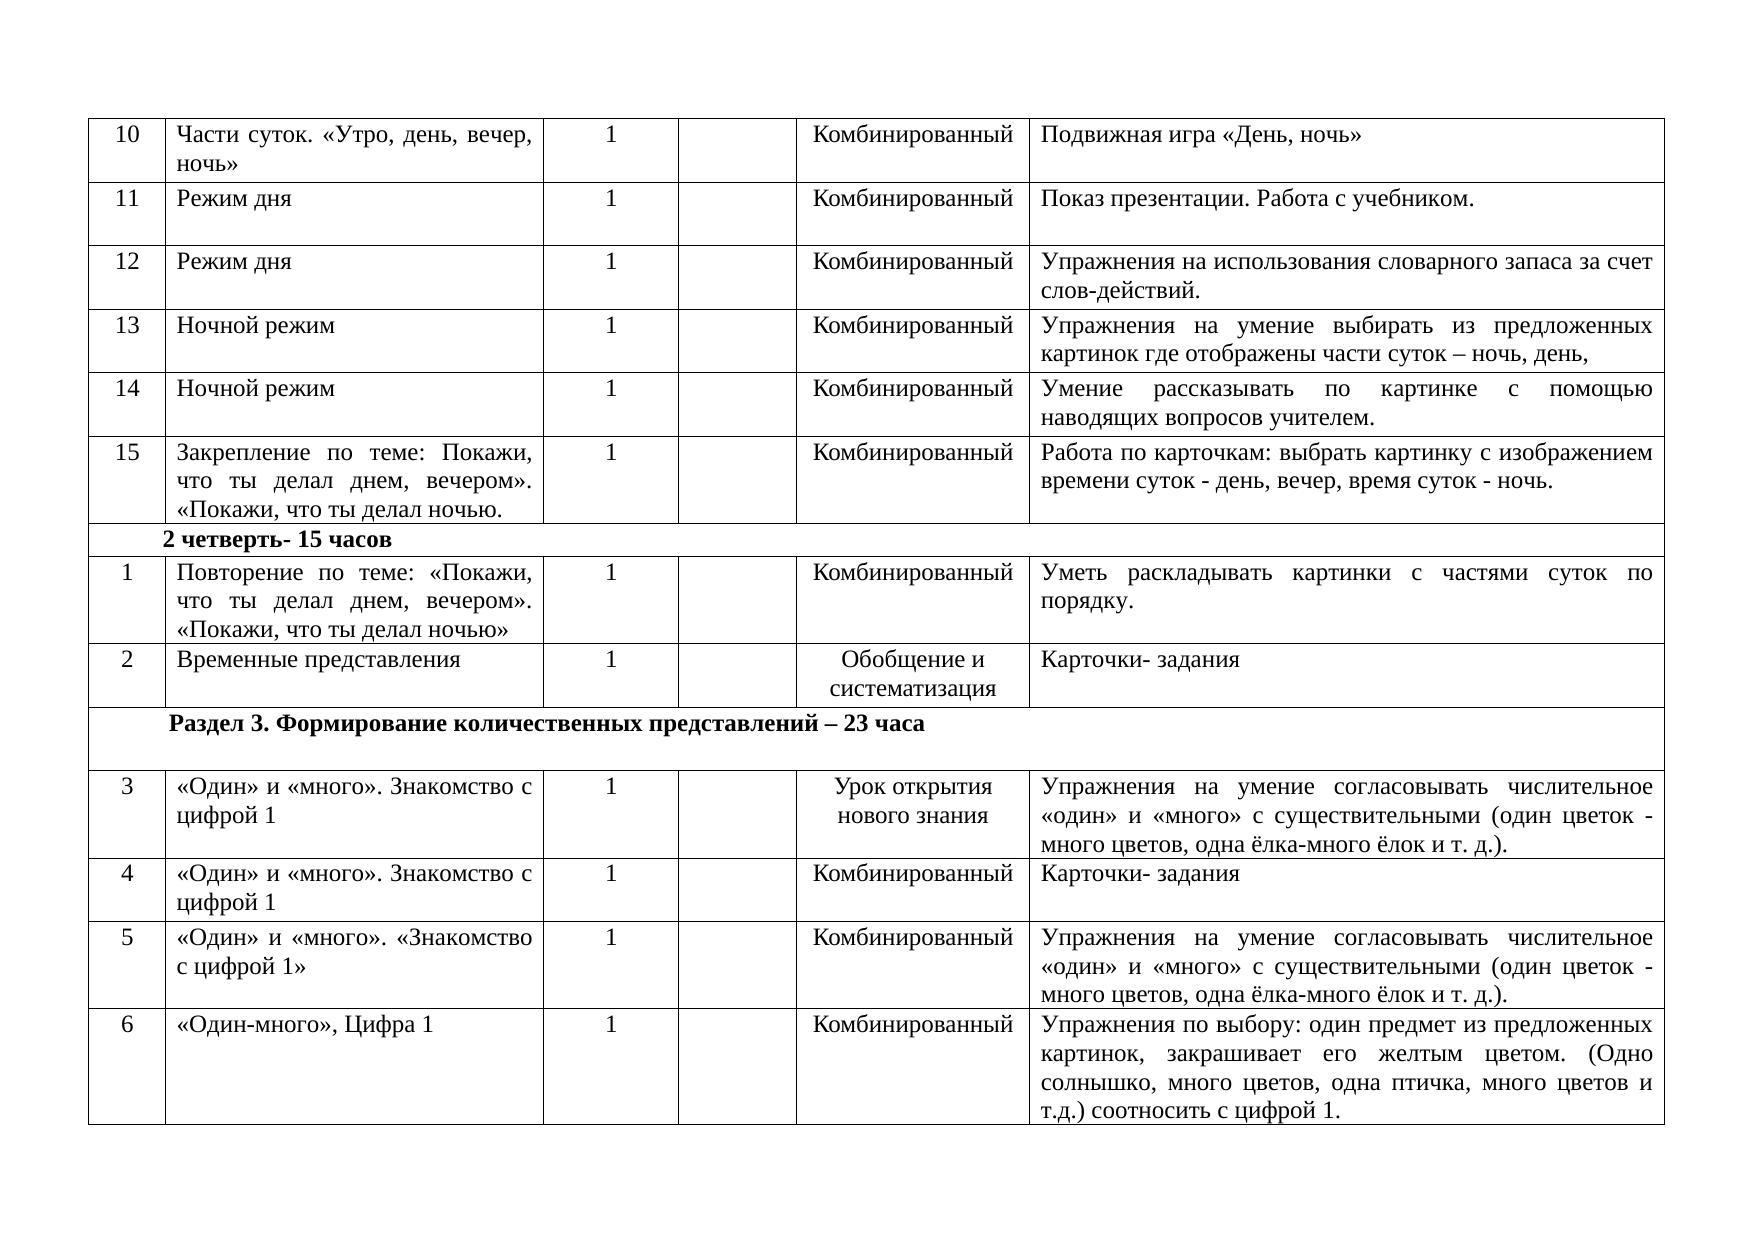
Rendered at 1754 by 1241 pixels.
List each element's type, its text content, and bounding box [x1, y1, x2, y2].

table_cell 1 [544, 644, 678, 707]
table_cell Показ презентации. Работа с учебником. [1030, 183, 1664, 245]
table_cell Комбинированный [797, 557, 1029, 643]
table_cell [679, 183, 796, 245]
table_cell Ночной режим [166, 310, 543, 372]
table_cell Работа по карточкам: выбрать картинку с изображением времени суток - день, вечер, время суток - ночь. [1030, 437, 1664, 523]
table_cell Упражнения на умение выбирать из предложенных картинок где отображены части суток – ночь, день, [1030, 310, 1664, 372]
table_cell 1 [544, 310, 678, 372]
table_cell «Один» и «много». Знакомство с цифрой 1 [166, 859, 543, 921]
table_cell Упражнения на умение согласовывать числительное «один» и «много» с существительными (один цветок - много цветов, одна ёлка-много ёлок и т. д.). [1030, 922, 1664, 1008]
table_cell [679, 1009, 796, 1124]
table_cell Комбинированный [797, 183, 1029, 245]
table_cell 1 [544, 246, 678, 309]
table_cell [679, 437, 796, 523]
table_cell 1 [544, 1009, 678, 1124]
table_cell Режим дня [166, 183, 543, 245]
table_cell Комбинированный [797, 922, 1029, 1008]
table_cell 15 [89, 437, 165, 523]
table_cell 12 [89, 246, 165, 309]
table_cell Упражнения на умение согласовывать числительное «один» и «много» с существительными (один цветок - много цветов, одна ёлка-много ёлок и т. д.). [1030, 771, 1664, 857]
table_cell Умение рассказывать по картинке с помощью наводящих вопросов учителем. [1030, 373, 1664, 436]
table_cell 1 [544, 119, 678, 182]
table_cell [679, 557, 796, 643]
table_cell 1 [544, 859, 678, 921]
table_cell Режим дня [166, 246, 543, 309]
table_cell 3 [89, 771, 165, 857]
table_cell Закрепление по теме: Покажи, что ты делал днем, вечером». «Покажи, что ты делал ночью. [166, 437, 543, 523]
table_cell Уметь раскладывать картинки с частями суток по порядку. [1030, 557, 1664, 643]
table_cell Упражнения на использования словарного запаса за счет слов-действий. [1030, 246, 1664, 309]
table_cell 10 [89, 119, 165, 182]
table_cell Комбинированный [797, 437, 1029, 523]
table_cell 2 четверть- 15 часов [89, 524, 1664, 556]
table_cell 1 [544, 437, 678, 523]
table_cell Комбинированный [797, 373, 1029, 436]
table_cell 1 [544, 922, 678, 1008]
table_cell [679, 644, 796, 707]
table_cell Комбинированный [797, 119, 1029, 182]
table_cell 4 [89, 859, 165, 921]
table_cell [679, 246, 796, 309]
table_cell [166, 1009, 543, 1124]
table_cell [679, 373, 796, 436]
table_cell [679, 119, 796, 182]
table_cell [679, 310, 796, 372]
table_cell [679, 859, 796, 921]
table_cell Карточки- задания [1030, 644, 1664, 707]
table_cell Подвижная игра «День, ночь» [1030, 119, 1664, 182]
table_cell 11 [89, 183, 165, 245]
table_cell [679, 771, 796, 857]
table_cell Раздел 3. Формирование количественных представлений – 23 часа [89, 708, 1664, 770]
table_cell Временные представления [166, 644, 543, 707]
table_cell 13 [89, 310, 165, 372]
table_cell 14 [89, 373, 165, 436]
table_cell 1 [544, 557, 678, 643]
table_cell Повторение по теме: «Покажи, что ты делал днем, вечером». «Покажи, что ты делал ночью» [166, 557, 543, 643]
table_cell Комбинированный [797, 1009, 1029, 1124]
table_cell Обобщение и систематизация [797, 644, 1029, 707]
table_cell Комбинированный [797, 310, 1029, 372]
table_cell Комбинированный [797, 859, 1029, 921]
table_cell 1 [544, 373, 678, 436]
table_cell 1 [544, 183, 678, 245]
table_cell «Один» и «много». Знакомство с цифрой 1 [166, 771, 543, 857]
table_cell 2 [89, 644, 165, 707]
table_cell 6 [89, 1009, 165, 1124]
table_cell 5 [89, 922, 165, 1008]
table_cell Карточки- задания [1030, 859, 1664, 921]
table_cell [166, 119, 543, 182]
table_cell [679, 922, 796, 1008]
table_cell «Один» и «много». «Знакомство с цифрой 1» [166, 922, 543, 1008]
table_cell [1030, 1009, 1664, 1124]
table_cell Урок открытия нового знания [797, 771, 1029, 857]
table_cell Ночной режим [166, 373, 543, 436]
table_cell Комбинированный [797, 246, 1029, 309]
table_cell 1 [89, 557, 165, 643]
table_cell 1 [544, 771, 678, 857]
